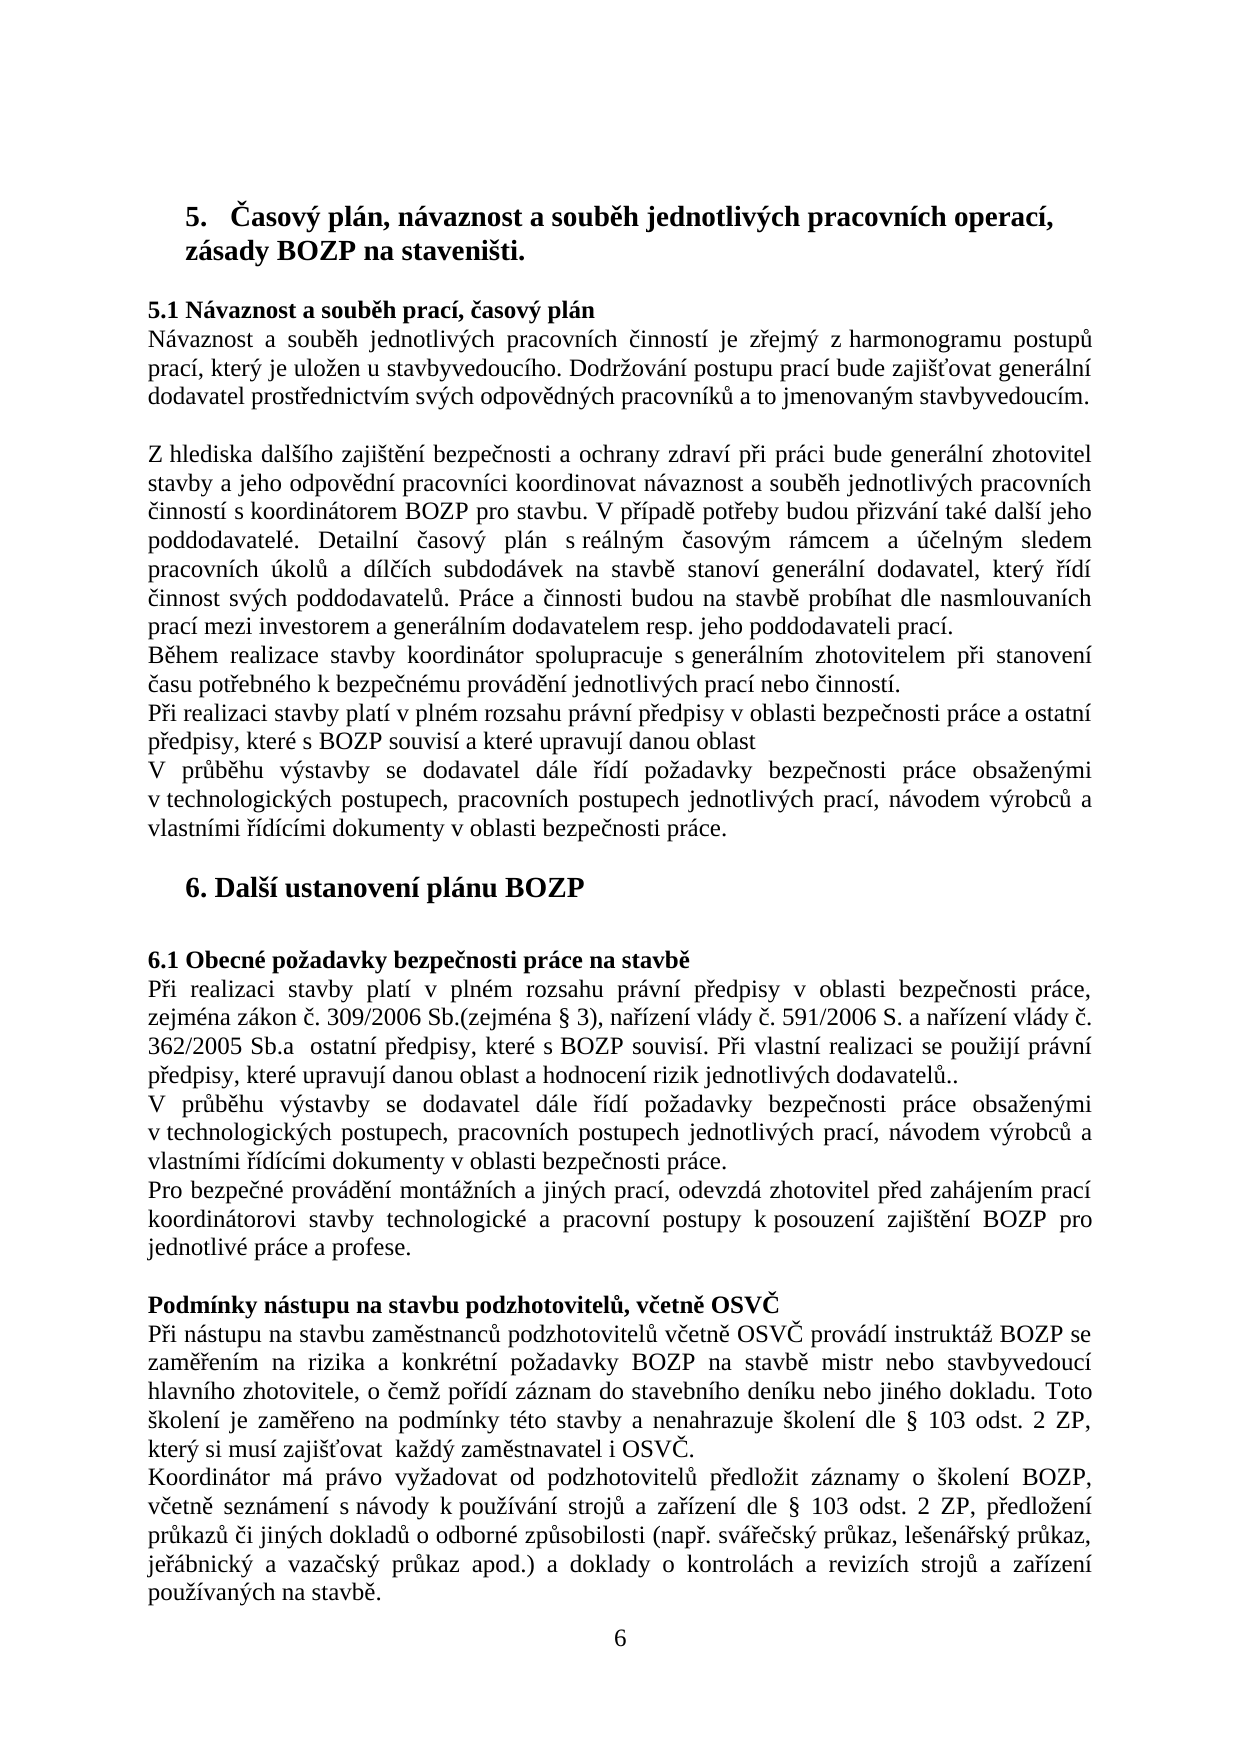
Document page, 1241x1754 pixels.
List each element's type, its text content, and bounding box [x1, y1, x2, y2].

text Návaznost a souběh jednotlivých pracovních činností je zřejmý z harmonogramu postupů prací, který je uložen u stavbyvedoucího. Dodržování postupu prací bude zajišťovat generální dodavatel prostřednictvím svých odpovědných pracovníků a to jmenovaným stavbyvedoucím. [148, 324, 1092, 410]
text Podmínky nástupu na stavbu podzhotovitelů, včetně OSVČ [148, 1290, 1092, 1319]
text 6.1 Obecné požadavky bezpečnosti práce na stavbě [148, 945, 1092, 974]
text Z hlediska dalšího zajištění bezpečnosti a ochrany zdraví při práci bude generální zhotovitel stavby a jeho odpovědní pracovníci koordinovat návaznost a souběh jednotlivých pracovních činností s koordinátorem BOZP pro stavbu. V případě potřeby budou přizvání také další jeho poddodavatelé. Detailní časový plán s reálným časovým rámcem a účelným sledem pracovních úkolů a dílčích subdodávek na stavbě stanoví generální dodavatel, který řídí činnost svých poddodavatelů. Práce a činnosti budou na stavbě probíhat dle nasmlouvaních prací mezi investorem a generálním dodavatelem resp. jeho poddodavateli prací. [148, 410, 1092, 640]
text V průběhu výstavby se dodavatel dále řídí požadavky bezpečnosti práce obsaženými v technologických postupech, pracovních postupech jednotlivých prací, návodem výrobců a vlastními řídícími dokumenty v oblasti bezpečnosti práce. [148, 755, 1092, 841]
text Při nástupu na stavbu zaměstnanců podzhotovitelů včetně OSVČ provádí instruktáž BOZP se zaměřením na rizika a konkrétní požadavky BOZP na stavbě mistr nebo stavbyvedoucí hlavního zhotovitele, o čemž pořídí záznam do stavebního deníku nebo jiného dokladu. Toto školení je zaměřeno na podmínky této stavby a nenahrazuje školení dle § 103 odst. 2 ZP, který si musí zajišťovat každý zaměstnavatel i OSVČ. [148, 1319, 1092, 1462]
list Časový plán, návaznost a souběh jednotlivých pracovních operací, [185, 199, 1092, 233]
text Během realizace stavby koordinátor spolupracuje s generálním zhotovitelem při stanovení času potřebného k bezpečnému provádění jednotlivých prací nebo činností. [148, 640, 1092, 698]
text Koordinátor má právo vyžadovat od podzhotovitelů předložit záznamy o školení BOZP, včetně seznámení s návody k používání strojů a zařízení dle § 103 odst. 2 ZP, předložení průkazů či jiných dokladů o odborné způsobilosti (např. svářečský průkaz, lešenářský průkaz, jeřábnický a vazačský průkaz apod.) a doklady o kontrolách a revizích strojů a zařízení používaných na stavbě. [148, 1462, 1092, 1606]
text Při realizaci stavby platí v plném rozsahu právní předpisy v oblasti bezpečnosti práce a ostatní předpisy, které s BOZP souvisí a které upravují danou oblast [148, 698, 1092, 755]
text 6. Další ustanovení plánu BOZP [185, 870, 1092, 904]
text Při realizaci stavby platí v plném rozsahu právní předpisy v oblasti bezpečnosti práce, zejména zákon č. 309/2006 Sb.(zejména § 3), nařízení vlády č. 591/2006 S. a nařízení vlády č. 362/2005 Sb.a ostatní předpisy, které s BOZP souvisí. Při vlastní realizaci se použijí právní předpisy, které upravují danou oblast a hodnocení rizik jednotlivých dodavatelů.. [148, 974, 1092, 1089]
text Pro bezpečné provádění montážních a jiných prací, odevzdá zhotovitel před zahájením prací koordinátorovi stavby technologické a pracovní postupy k posouzení zajištění BOZP pro jednotlivé práce a profese. [148, 1175, 1092, 1261]
text 5.1 Návaznost a souběh prací, časový plán [148, 295, 1092, 324]
text zásady BOZP na staveništi. [185, 233, 1092, 266]
text V průběhu výstavby se dodavatel dále řídí požadavky bezpečnosti práce obsaženými v technologických postupech, pracovních postupech jednotlivých prací, návodem výrobců a vlastními řídícími dokumenty v oblasti bezpečnosti práce. [148, 1089, 1092, 1175]
